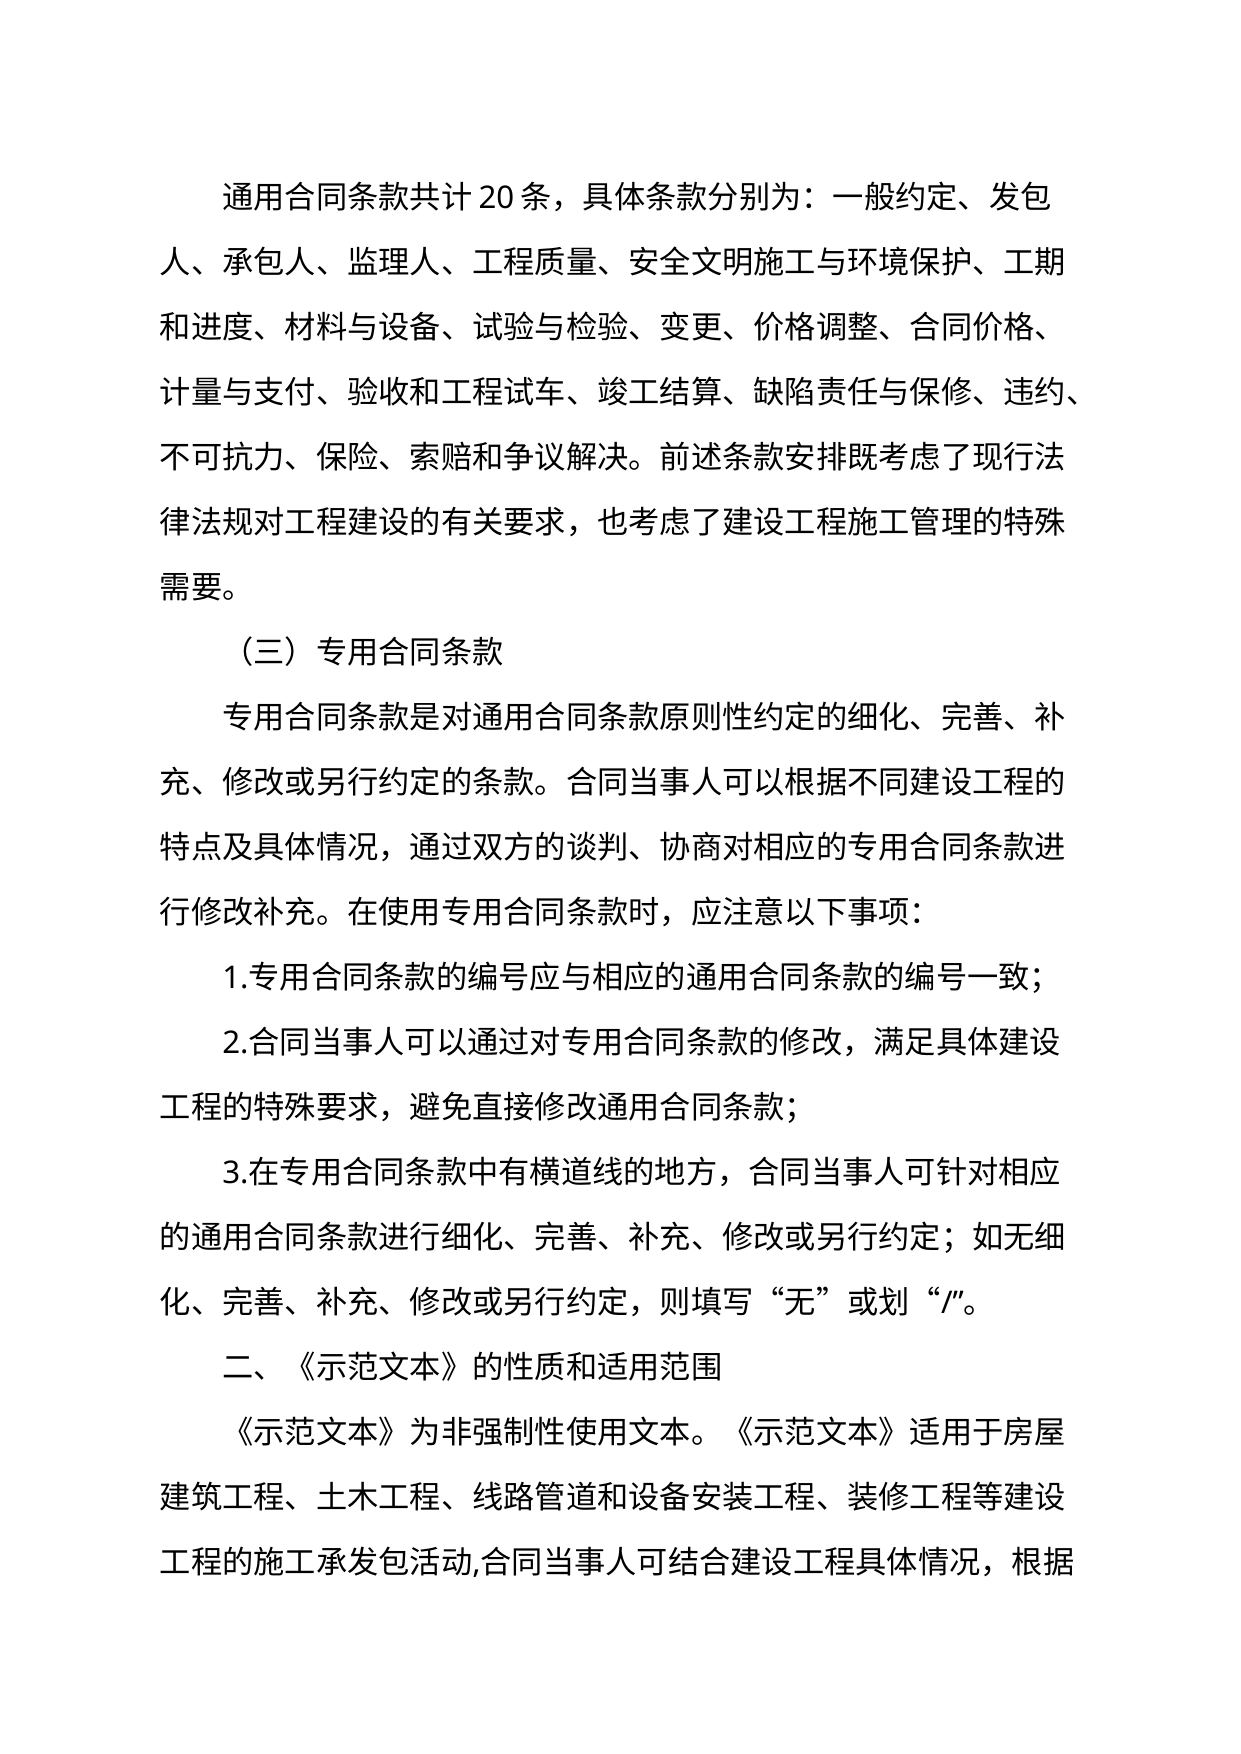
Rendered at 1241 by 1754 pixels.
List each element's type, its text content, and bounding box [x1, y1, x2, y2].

text 通用合同条款共计20条，具体条款分别为：一般约定、发包人、承包人、监理人、工程质量、安全文明施工与环境保护、工期和进度、材料与设备、试验与检验、变更、价格调整、合同价格、计量与支付、验收和工程试车、竣工结算、缺陷责任与保修、违约、不可抗力、保险、索赔和争议解决。前述条款安排既考虑了现行法律法规对工程建设的有关要求，也考虑了建设工程施工管理的特殊需要。 [159, 162, 1081, 617]
text 3.在专用合同条款中有横道线的地方，合同当事人可针对相应的通用合同条款进行细化、完善、补充、修改或另行约定；如无细化、完善、补充、修改或另行约定，则填写“无”或划“/”。 [159, 1137, 1081, 1332]
text 专用合同条款是对通用合同条款原则性约定的细化、完善、补充、修改或另行约定的条款。合同当事人可以根据不同建设工程的特点及具体情况，通过双方的谈判、协商对相应的专用合同条款进行修改补充。在使用专用合同条款时，应注意以下事项： [159, 682, 1081, 942]
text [159, 1397, 1081, 1592]
text 2.合同当事人可以通过对专用合同条款的修改，满足具体建设工程的特殊要求，避免直接修改通用合同条款； [159, 1007, 1081, 1137]
text 二、《示范文本》的性质和适用范围 [159, 1332, 1081, 1397]
text （三）专用合同条款 [159, 617, 1081, 682]
text 1.专用合同条款的编号应与相应的通用合同条款的编号一致； [159, 942, 1078, 1007]
